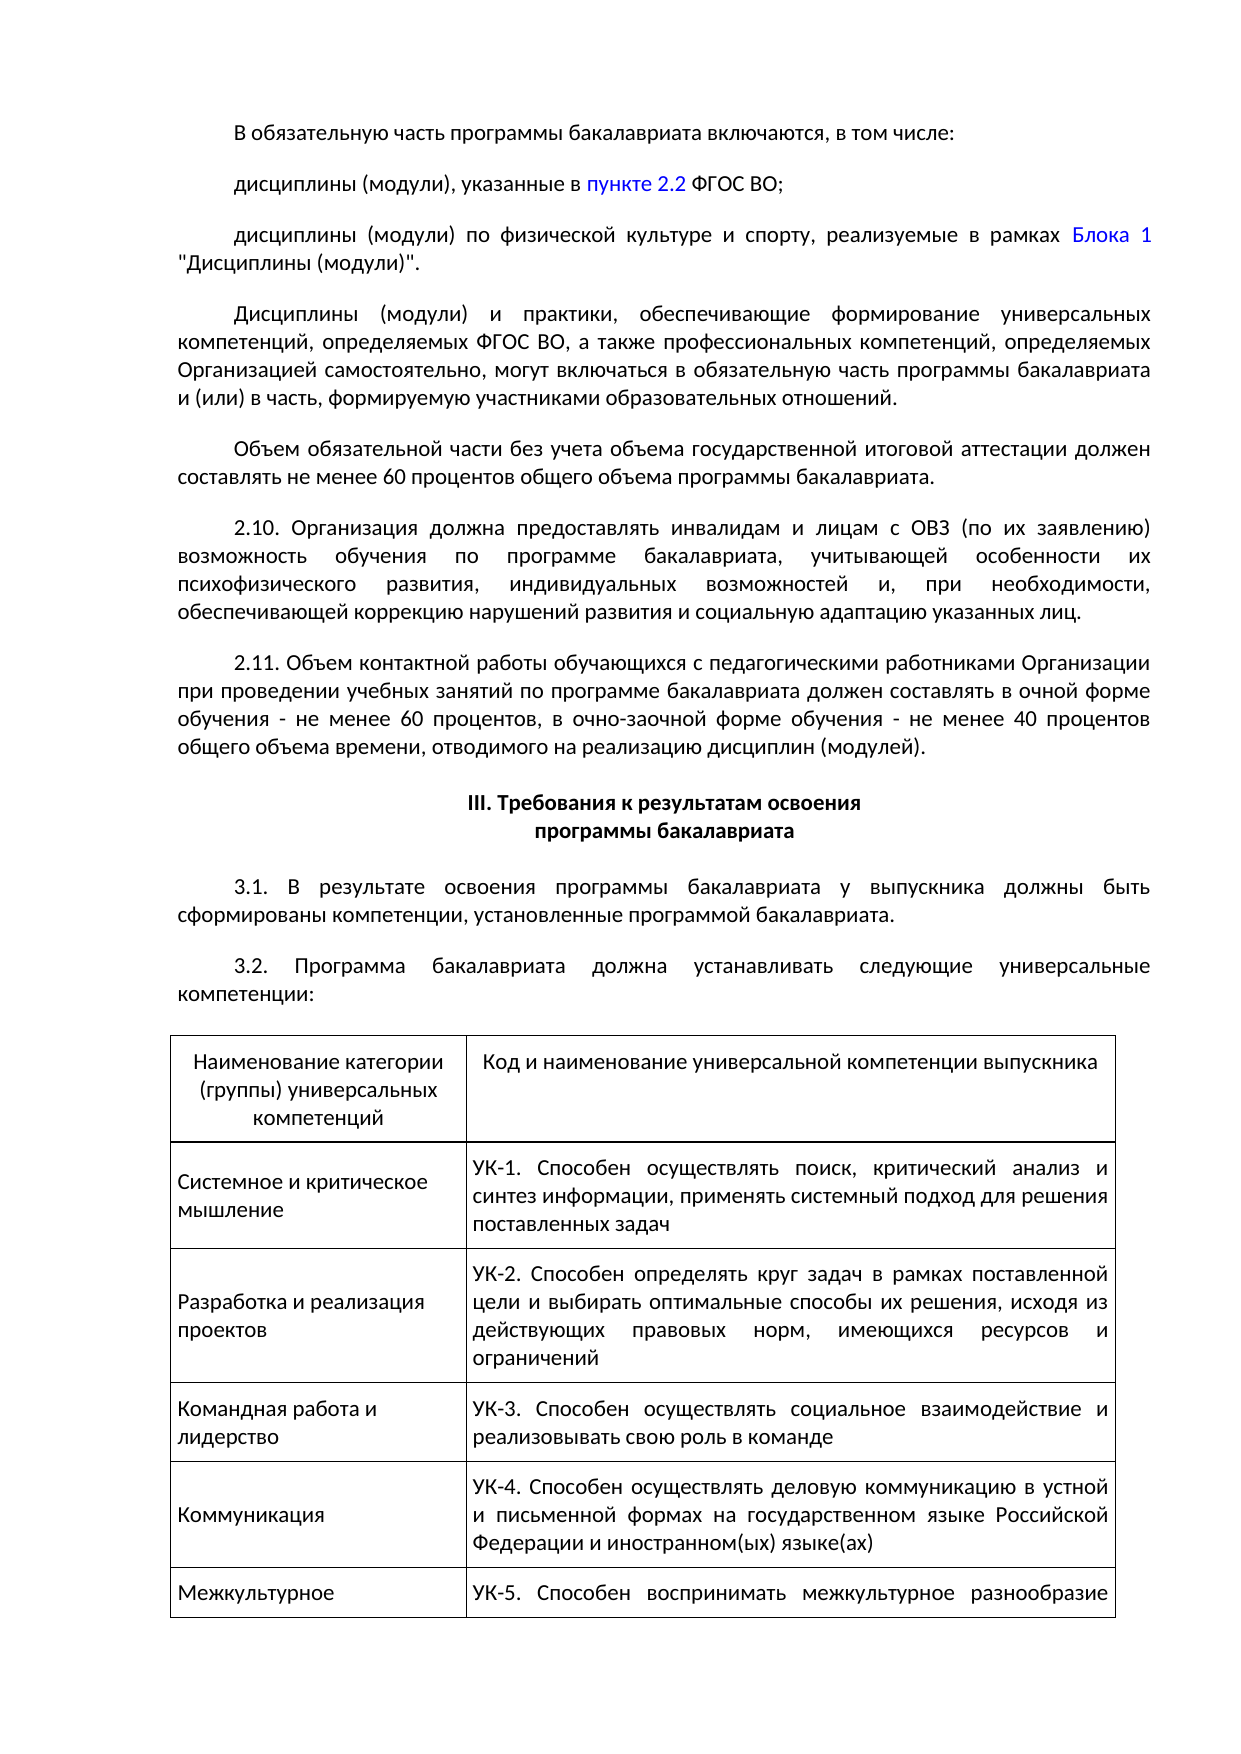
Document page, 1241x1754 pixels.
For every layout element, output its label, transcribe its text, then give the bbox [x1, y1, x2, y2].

text 3.1. В результате освоения программы бакалавриата у выпускника должны быть сформированы компетенции, установленные программой бакалавриата. [177, 872, 1152, 928]
text 2.11. Объем контактной работы обучающихся с педагогическими работниками Организации при проведении учебных занятий по программе бакалавриата должен составлять в очной форме обучения - не менее 60 процентов, в очно-заочной форме обучения - не менее 40 процентов общего объема времени, отводимого на реализацию дисциплин (модулей). [177, 648, 1152, 760]
text дисциплины (модули), указанные в пункте 2.2 ФГОС ВО; [177, 169, 1152, 197]
text Объем обязательной части без учета объема государственной итоговой аттестации должен составлять не менее 60 процентов общего объема программы бакалавриата. [177, 434, 1152, 490]
text дисциплины (модули) по физической культуре и спорту, реализуемые в рамках Блока 1 "Дисциплины (модули)". [177, 220, 1152, 276]
table_header Наименование категории (группы) универсальных компетенций [171, 1036, 466, 1141]
table_cell УК-1. Способен осуществлять поиск, критический анализ и синтез информации, применять системный подход для решения поставленных задач [467, 1143, 1115, 1248]
table_cell Коммуникация [171, 1462, 466, 1567]
title программы бакалавриата [177, 816, 1152, 844]
text 3.2. Программа бакалавриата должна устанавливать следующие универсальные компетенции: [177, 951, 1152, 1007]
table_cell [171, 1568, 466, 1617]
table_cell УК-4. Способен осуществлять деловую коммуникацию в устной и письменной формах на государственном языке Российской Федерации и иностранном(ых) языке(ах) [467, 1462, 1115, 1567]
text В обязательную часть программы бакалавриата включаются, в том числе: [177, 118, 1152, 146]
title III. Требования к результатам освоения [177, 788, 1152, 816]
table_header Код и наименование универсальной компетенции выпускника [467, 1036, 1115, 1141]
text Дисциплины (модули) и практики, обеспечивающие формирование универсальных компетенций, определяемых ФГОС ВО, а также профессиональных компетенций, определяемых Организацией самостоятельно, могут включаться в обязательную часть программы бакалавриата и (или) в часть, формируемую участниками образовательных отношений. [177, 299, 1152, 411]
table_cell УК-3. Способен осуществлять социальное взаимодействие и реализовывать свою роль в команде [467, 1383, 1115, 1461]
table_cell Разработка и реализация проектов [171, 1249, 466, 1382]
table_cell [467, 1568, 1115, 1617]
table_cell УК-2. Способен определять круг задач в рамках поставленной цели и выбирать оптимальные способы их решения, исходя из действующих правовых норм, имеющихся ресурсов и ограничений [467, 1249, 1115, 1382]
text 2.10. Организация должна предоставлять инвалидам и лицам с ОВЗ (по их заявлению) возможность обучения по программе бакалавриата, учитывающей особенности их психофизического развития, индивидуальных возможностей и, при необходимости, обеспечивающей коррекцию нарушений развития и социальную адаптацию указанных лиц. [177, 513, 1152, 625]
table_cell Системное и критическое мышление [171, 1143, 466, 1248]
table_cell Командная работа и лидерство [171, 1383, 466, 1461]
